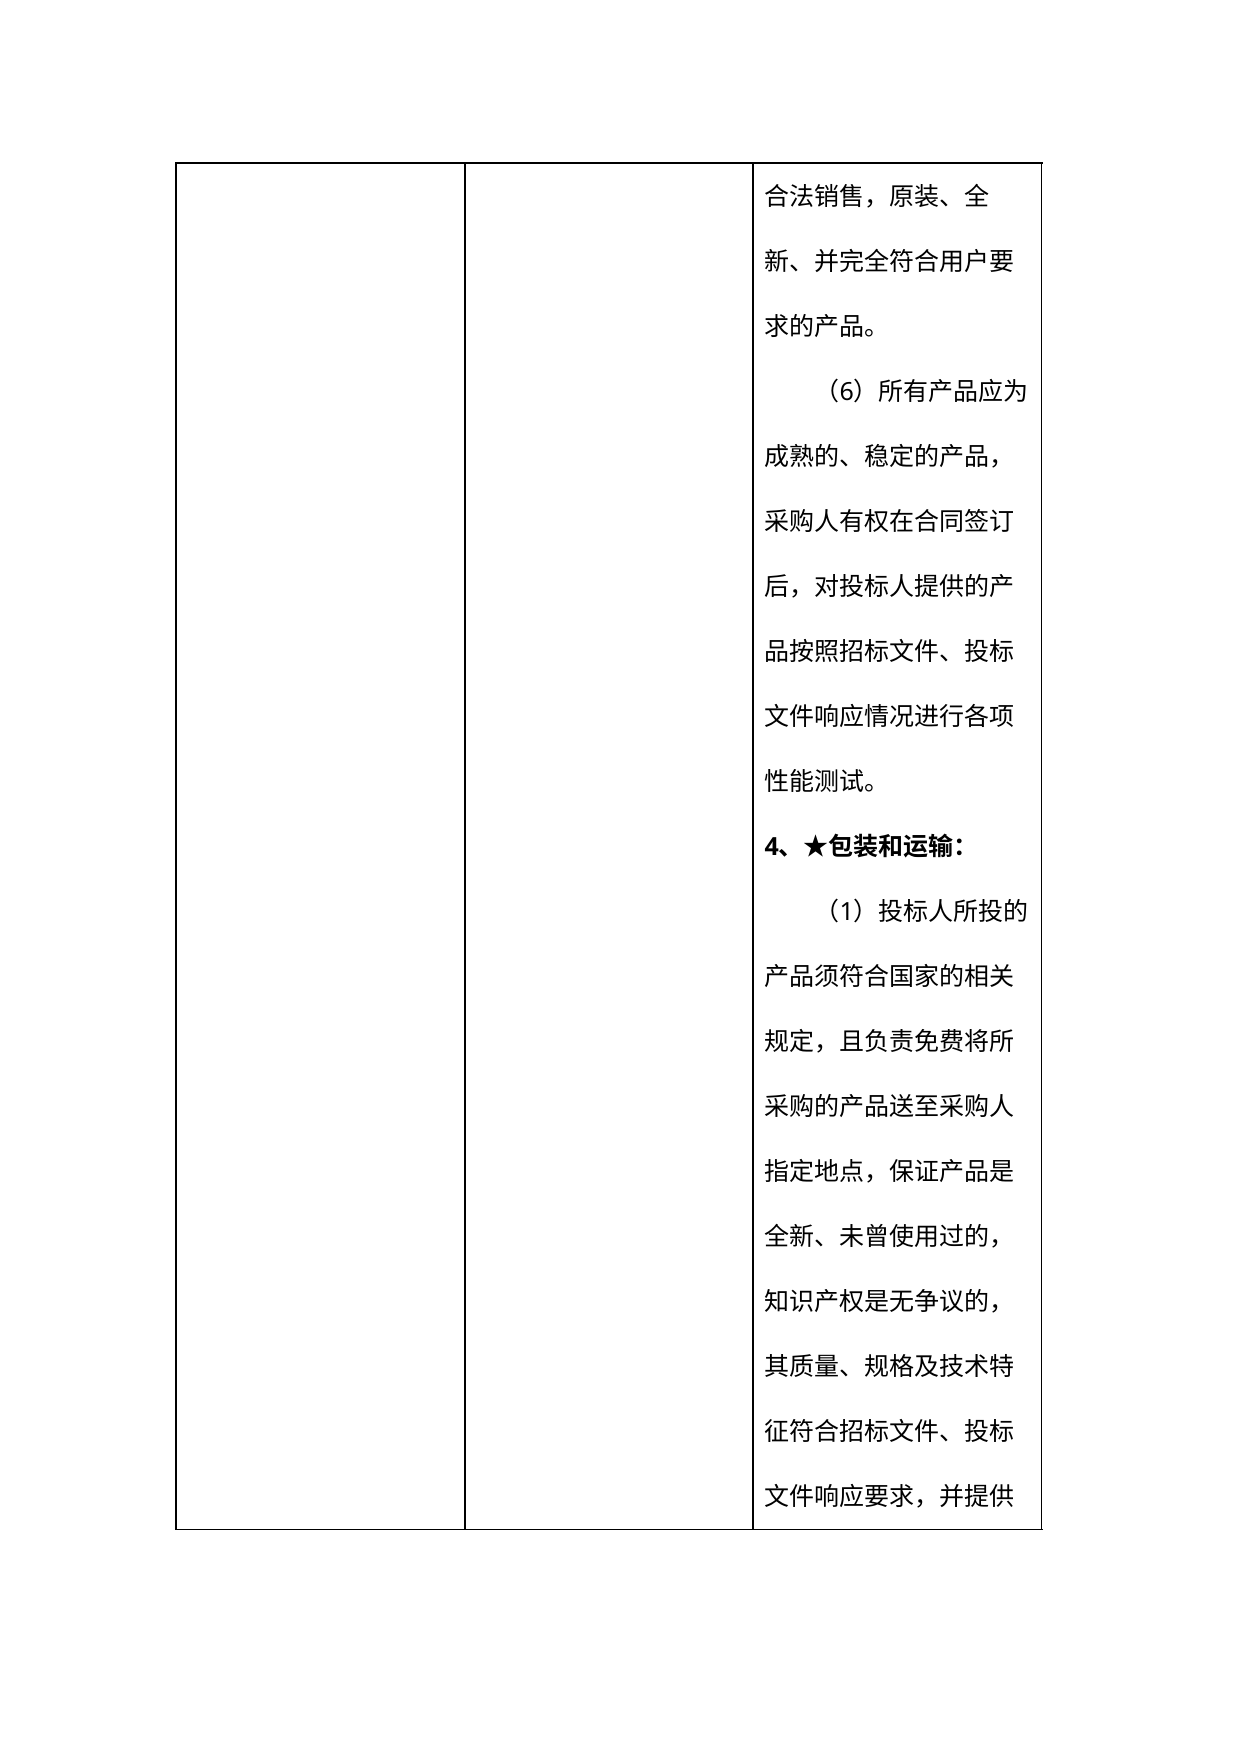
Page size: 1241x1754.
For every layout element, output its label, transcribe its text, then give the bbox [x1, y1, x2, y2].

table_cell 1 [466, 164, 752, 1528]
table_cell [754, 164, 1041, 1528]
table_cell ★ [177, 164, 464, 1528]
